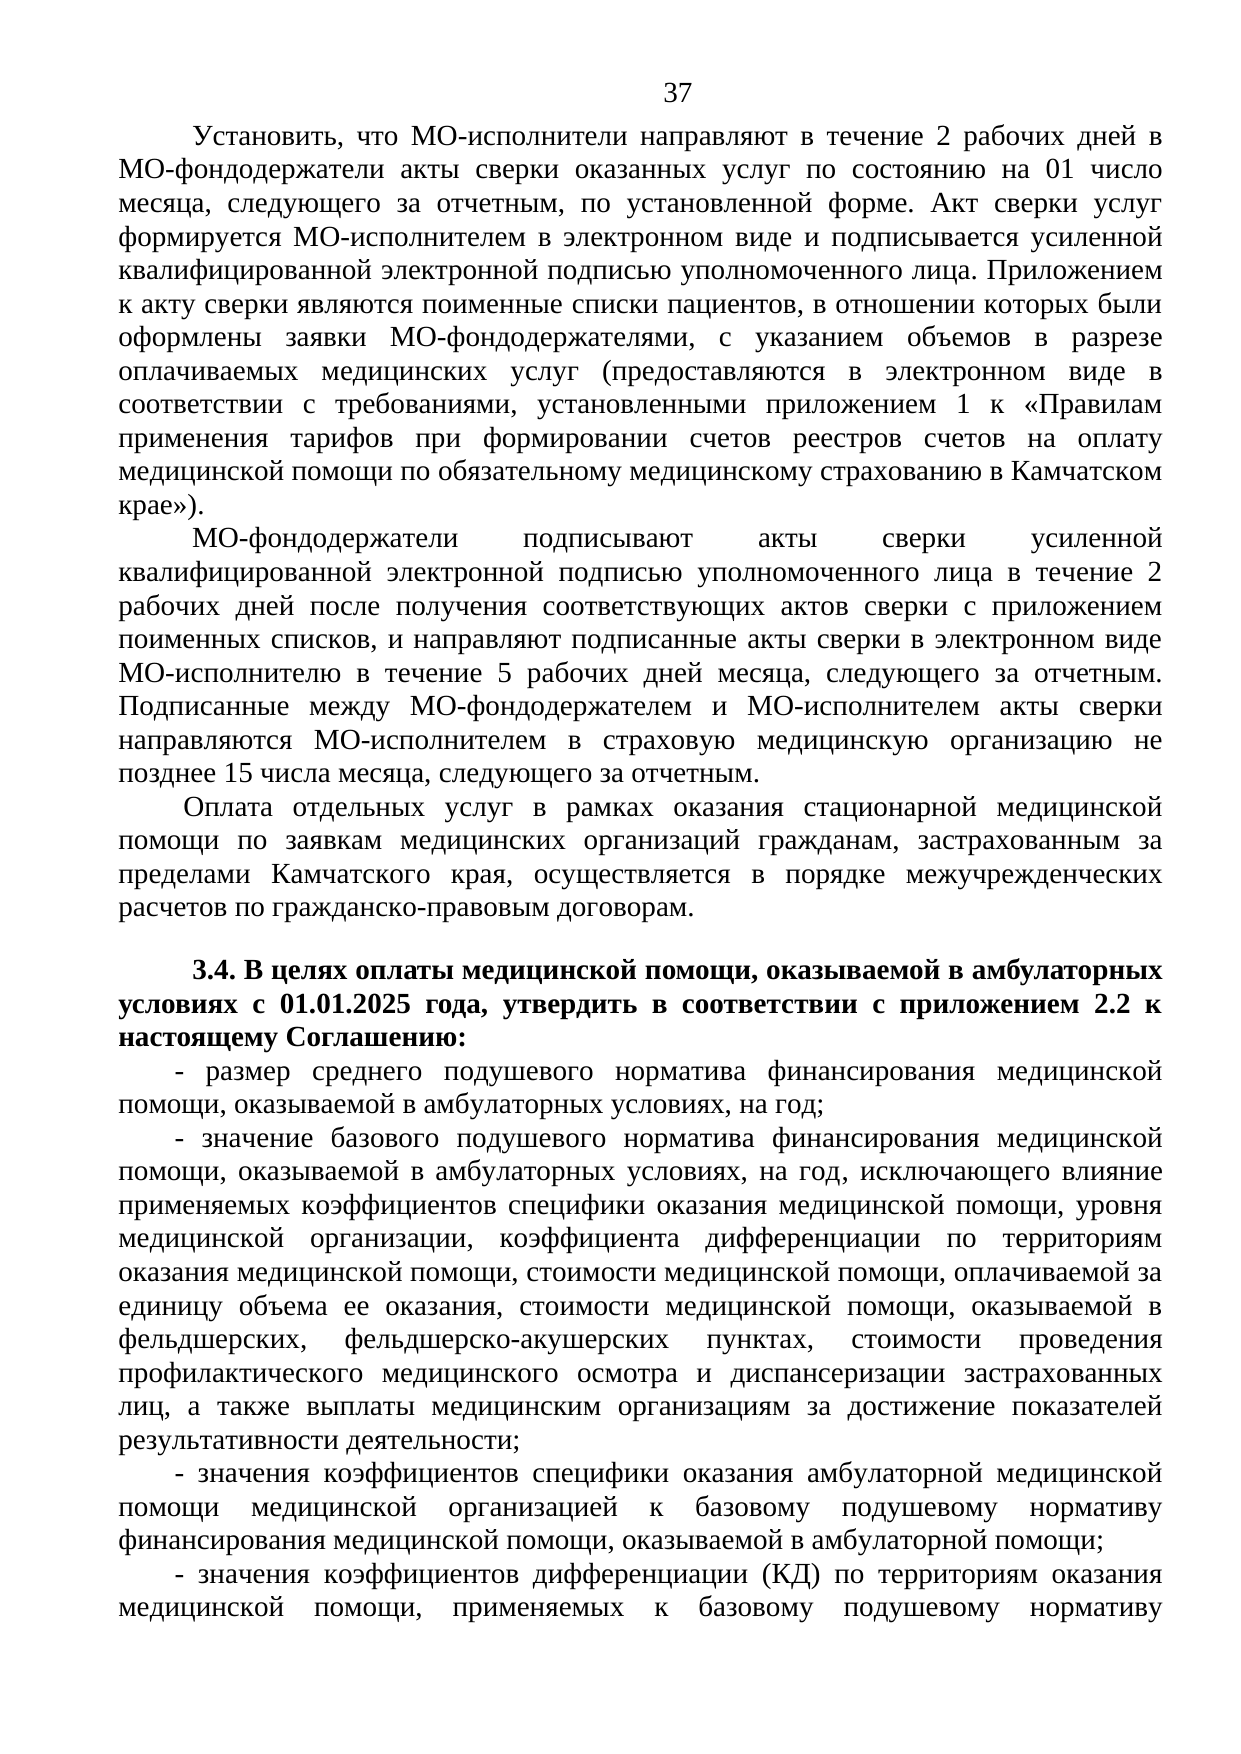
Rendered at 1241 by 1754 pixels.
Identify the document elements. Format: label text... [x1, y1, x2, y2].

text - размер среднего подушевого норматива финансирования медицинской помощи, оказываемой в амбулаторных условиях, на год; [118, 1053, 1163, 1120]
text МО-фондодержатели подписывают акты сверки усиленной квалифицированной электронной подписью уполномоченного лица в течение 2 рабочих дней после получения соответствующих актов сверки с приложением поименных списков, и направляют подписанные акты сверки в электронном виде МО-исполнителю в течение 5 рабочих дней месяца, следующего за отчетным. Подписанные между МО-фондодержателем и МО-исполнителем акты сверки направляются МО-исполнителем в страховую медицинскую организацию не позднее 15 числа месяца, следующего за отчетным. [118, 521, 1163, 789]
subtitle 3.4. В целях оплаты медицинской помощи, оказываемой в амбулаторных условиях с 01.01.2025 года, утвердить в соответствии с приложением 2.2 к настоящему Соглашению: [118, 952, 1163, 1053]
text - значение базового подушевого норматива финансирования медицинской помощи, оказываемой в амбулаторных условиях, на год, исключающего влияние применяемых коэффициентов специфики оказания медицинской помощи, уровня медицинской организации, коэффициента дифференциации по территориям оказания медицинской помощи, стоимости медицинской помощи, оплачиваемой за единицу объема ее оказания, стоимости медицинской помощи, оказываемой в фельдшерских, фельдшерско-акушерских пунктах, стоимости проведения профилактического медицинского осмотра и диспансеризации застрахованных лиц, а также выплаты медицинским организациям за достижение показателей результативности деятельности; [118, 1120, 1163, 1455]
text Установить, что МО-исполнители направляют в течение 2 рабочих дней в МО-фондодержатели акты сверки оказанных услуг по состоянию на 01 число месяца, следующего за отчетным, по установленной форме. Акт сверки услуг формируется МО-исполнителем в электронном виде и подписывается усиленной квалифицированной электронной подписью уполномоченного лица. Приложением к акту сверки являются поименные списки пациентов, в отношении которых были оформлены заявки МО-фондодержателями, с указанием объемов в разрезе оплачиваемых медицинских услуг (предоставляются в электронном виде в соответствии с требованиями, установленными приложением 1 к «Правилам применения тарифов при формировании счетов реестров счетов на оплату медицинской помощи по обязательному медицинскому страхованию в Камчатском крае»). [118, 118, 1163, 521]
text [118, 1556, 1163, 1623]
text Оплата отдельных услуг в рамках оказания стационарной медицинской помощи по заявкам медицинских организаций гражданам, застрахованным за пределами Камчатского края, осуществляется в порядке межучрежденческих расчетов по гражданско-правовым договорам. [118, 789, 1163, 923]
text - значения коэффициентов специфики оказания амбулаторной медицинской помощи медицинской организацией к базовому подушевому нормативу финансирования медицинской помощи, оказываемой в амбулаторной помощи; [118, 1455, 1163, 1556]
